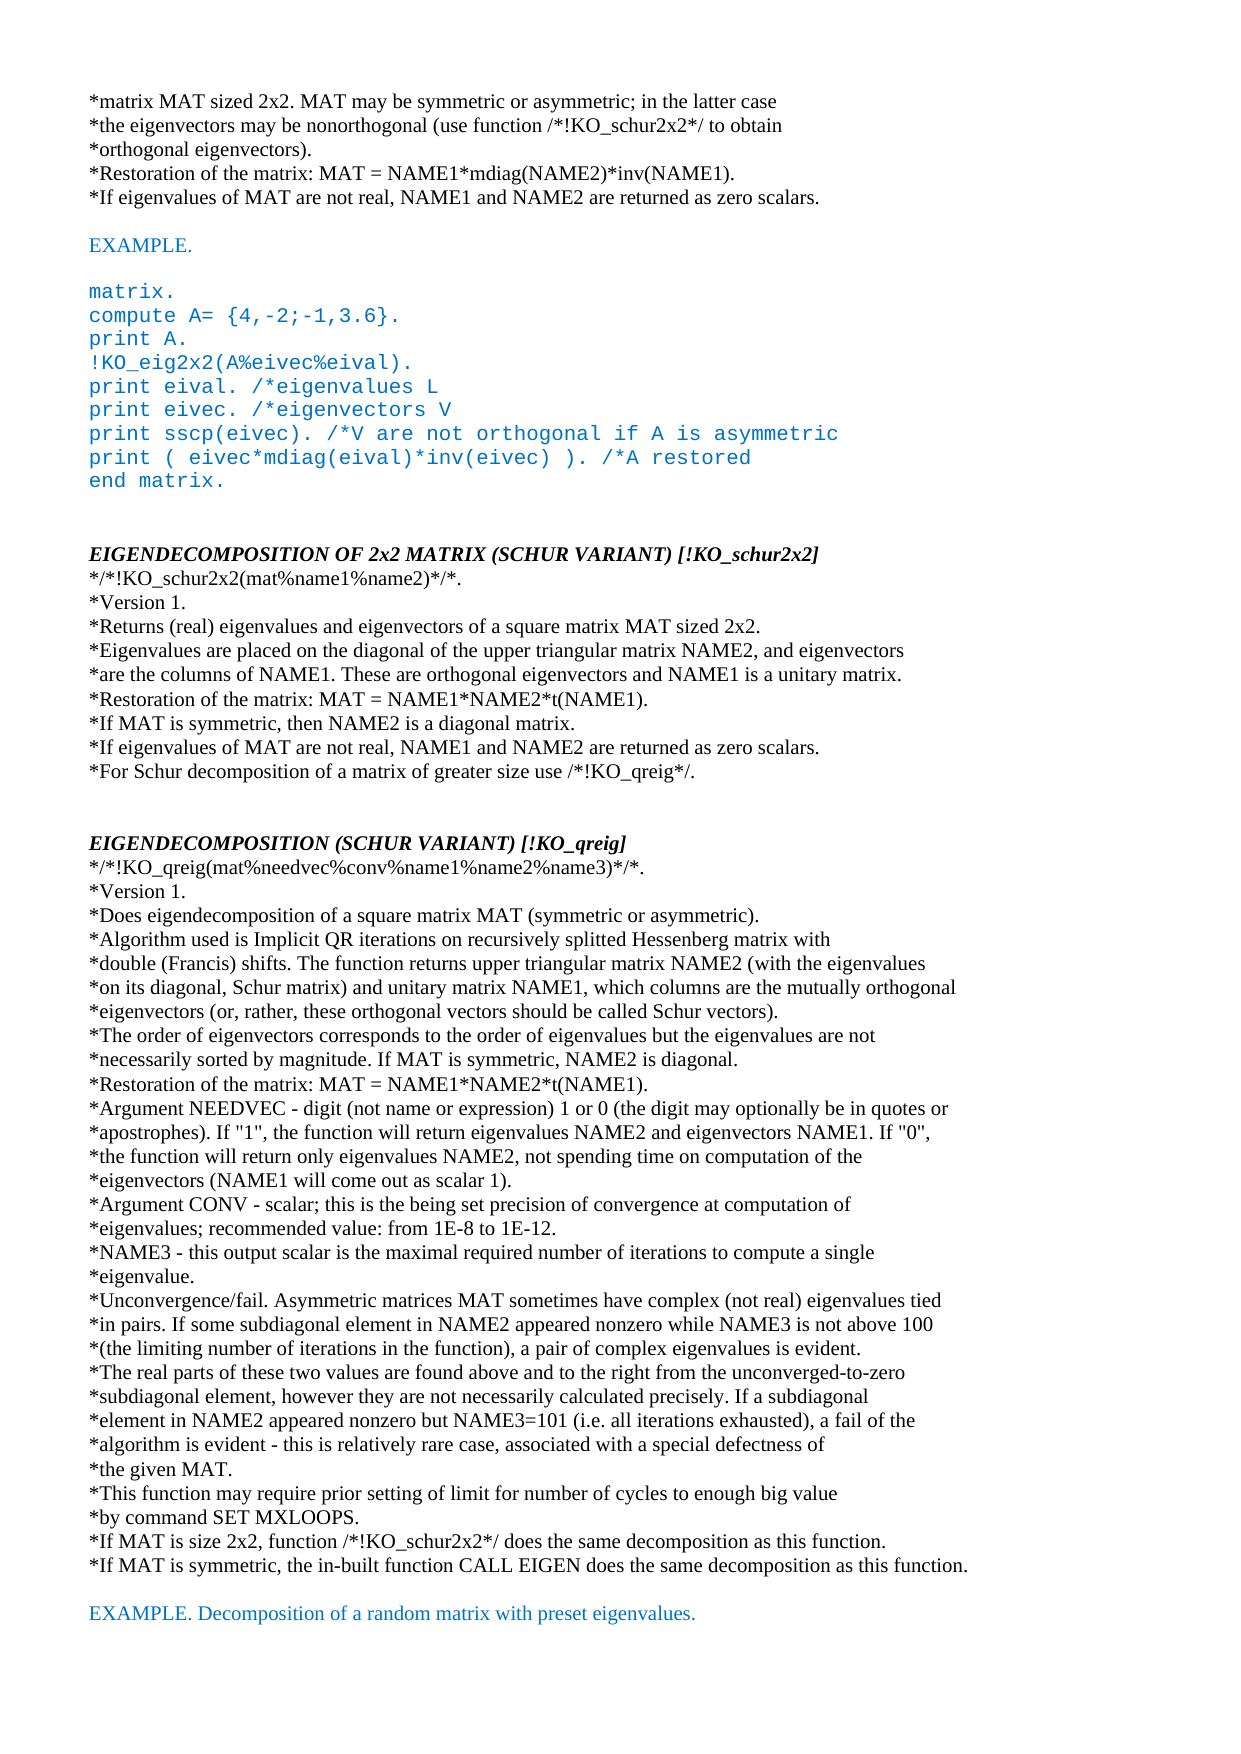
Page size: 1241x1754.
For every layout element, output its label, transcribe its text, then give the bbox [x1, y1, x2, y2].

text *orthogonal eigenvectors). [89, 137, 1152, 161]
text *Does eigendecomposition of a square matrix MAT (symmetric or asymmetric). [89, 903, 1152, 927]
text *This function may require prior setting of limit for number of cycles to enough big value [89, 1481, 1152, 1504]
text *Version 1. [89, 879, 1152, 903]
text *NAME3 - this output scalar is the maximal required number of iterations to compute a single [89, 1240, 1152, 1264]
text print sscp(eivec). /*V are not orthogonal if A is asymmetric [89, 423, 1152, 447]
text *double (Francis) shifts. The function returns upper triangular matrix NAME2 (with the eigenvalues [89, 951, 1152, 975]
text *Algorithm used is Implicit QR iterations on recursively splitted Hessenberg matrix with [89, 927, 1152, 951]
text *If eigenvalues of MAT are not real, NAME1 and NAME2 are returned as zero scalars. [89, 734, 1152, 759]
text *Eigenvalues are placed on the diagonal of the upper triangular matrix NAME2, and eigenvectors [89, 638, 1152, 662]
text *For Schur decomposition of a matrix of greater size use /*!KO_qreig*/. [89, 759, 1152, 783]
text *the function will return only eigenvalues NAME2, not spending time on computation of the [89, 1144, 1152, 1168]
text EXAMPLE. Decomposition of a random matrix with preset eigenvalues. [89, 1601, 1152, 1625]
text *eigenvalue. [89, 1264, 1152, 1288]
text *Returns (real) eigenvalues and eigenvectors of a square matrix MAT sized 2x2. [89, 614, 1152, 638]
text *the eigenvectors may be nonorthogonal (use function /*!KO_schur2x2*/ to obtain [89, 113, 1152, 137]
text *matrix MAT sized 2x2. MAT may be symmetric or asymmetric; in the latter case [89, 89, 1152, 113]
text *subdiagonal element, however they are not necessarily calculated precisely. If a subdiagonal [89, 1384, 1152, 1408]
text *element in NAME2 appeared nonzero but NAME3=101 (i.e. all iterations exhausted), a fail of the [89, 1408, 1152, 1432]
text *necessarily sorted by magnitude. If MAT is symmetric, NAME2 is diagonal. [89, 1047, 1152, 1071]
text *Argument CONV - scalar; this is the being set precision of convergence at computation of [89, 1192, 1152, 1216]
text print eivec. /*eigenvectors V [89, 399, 1152, 423]
text *If MAT is symmetric, the in-built function CALL EIGEN does the same decomposition as this function. [89, 1553, 1152, 1577]
text *eigenvectors (NAME1 will come out as scalar 1). [89, 1168, 1152, 1192]
text *eigenvectors (or, rather, these orthogonal vectors should be called Schur vectors). [89, 999, 1152, 1023]
text *The real parts of these two values are found above and to the right from the unconverged-to-zero [89, 1360, 1152, 1384]
text *Unconvergence/fail. Asymmetric matrices MAT sometimes have complex (not real) eigenvalues tied [89, 1288, 1152, 1312]
text *Restoration of the matrix: MAT = NAME1*NAME2*t(NAME1). [89, 686, 1152, 711]
text matrix. [89, 281, 1152, 305]
text !KO_eig2x2(A%eivec%eival). [89, 352, 1152, 376]
text end matrix. [89, 470, 1152, 494]
text *the given MAT. [89, 1456, 1152, 1481]
text */*!KO_qreig(mat%needvec%conv%name1%name2%name3)*/*. [89, 855, 1152, 879]
text *algorithm is evident - this is relatively rare case, associated with a special defectness of [89, 1432, 1152, 1456]
text compute A= {4,-2;-1,3.6}. [89, 305, 1152, 328]
text *(the limiting number of iterations in the function), a pair of complex eigenvalues is evident. [89, 1336, 1152, 1360]
text EXAMPLE. [89, 233, 1152, 257]
text *If MAT is size 2x2, function /*!KO_schur2x2*/ does the same decomposition as this function. [89, 1529, 1152, 1553]
text *If eigenvalues of MAT are not real, NAME1 and NAME2 are returned as zero scalars. [89, 185, 1152, 209]
text print A. [89, 328, 1152, 352]
subtitle EIGENDECOMPOSITION OF 2x2 MATRIX (SCHUR VARIANT) [!KO_schur2x2] [89, 542, 1152, 566]
text *are the columns of NAME1. These are orthogonal eigenvectors and NAME1 is a unitary matrix. [89, 662, 1152, 686]
subtitle EIGENDECOMPOSITION (SCHUR VARIANT) [!KO_qreig] [89, 831, 1152, 855]
text print eival. /*eigenvalues L [89, 376, 1152, 399]
text *The order of eigenvectors corresponds to the order of eigenvalues but the eigenvalues are not [89, 1023, 1152, 1047]
text *by command SET MXLOOPS. [89, 1504, 1152, 1529]
text *in pairs. If some subdiagonal element in NAME2 appeared nonzero while NAME3 is not above 100 [89, 1312, 1152, 1336]
text *Version 1. [89, 590, 1152, 614]
text *apostrophes). If "1", the function will return eigenvalues NAME2 and eigenvectors NAME1. If "0", [89, 1119, 1152, 1144]
text *Restoration of the matrix: MAT = NAME1*NAME2*t(NAME1). [89, 1071, 1152, 1096]
text *Restoration of the matrix: MAT = NAME1*mdiag(NAME2)*inv(NAME1). [89, 161, 1152, 185]
text *Argument NEEDVEC - digit (not name or expression) 1 or 0 (the digit may optionally be in quotes or [89, 1096, 1152, 1119]
text *If MAT is symmetric, then NAME2 is a diagonal matrix. [89, 711, 1152, 734]
text *on its diagonal, Schur matrix) and unitary matrix NAME1, which columns are the mutually orthogonal [89, 975, 1152, 999]
text *eigenvalues; recommended value: from 1E-8 to 1E-12. [89, 1216, 1152, 1240]
text print ( eivec*mdiag(eival)*inv(eivec) ). /*A restored [89, 447, 1152, 470]
text */*!KO_schur2x2(mat%name1%name2)*/*. [89, 566, 1152, 590]
